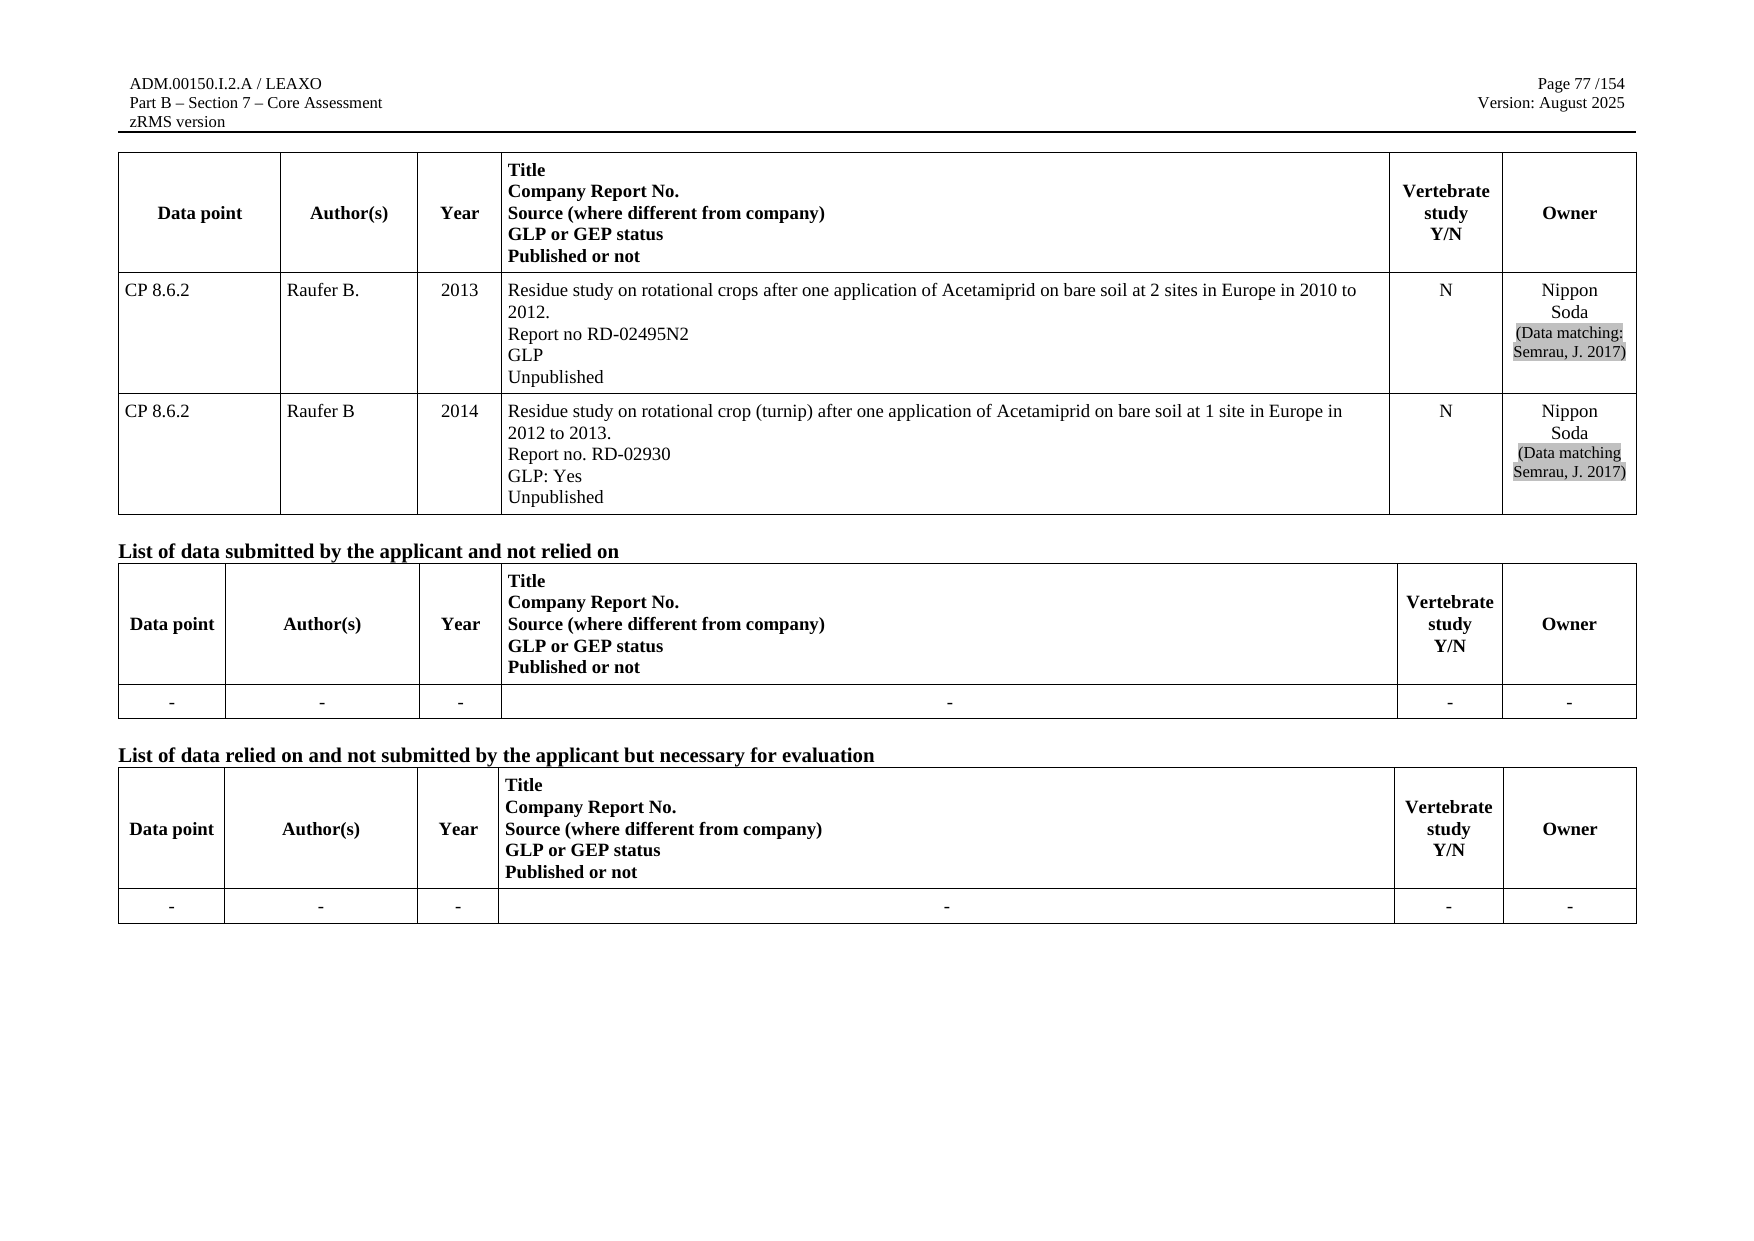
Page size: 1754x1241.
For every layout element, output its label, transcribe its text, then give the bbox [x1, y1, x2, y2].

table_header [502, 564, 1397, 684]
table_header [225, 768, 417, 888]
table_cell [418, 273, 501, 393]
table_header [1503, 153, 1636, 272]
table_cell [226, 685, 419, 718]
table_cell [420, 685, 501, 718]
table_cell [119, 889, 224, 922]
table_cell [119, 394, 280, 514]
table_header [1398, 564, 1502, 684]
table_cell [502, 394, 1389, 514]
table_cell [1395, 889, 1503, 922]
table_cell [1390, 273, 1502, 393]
text List of data relied on and not submitted by the applicant but necessary for evaluation [118, 743, 1636, 767]
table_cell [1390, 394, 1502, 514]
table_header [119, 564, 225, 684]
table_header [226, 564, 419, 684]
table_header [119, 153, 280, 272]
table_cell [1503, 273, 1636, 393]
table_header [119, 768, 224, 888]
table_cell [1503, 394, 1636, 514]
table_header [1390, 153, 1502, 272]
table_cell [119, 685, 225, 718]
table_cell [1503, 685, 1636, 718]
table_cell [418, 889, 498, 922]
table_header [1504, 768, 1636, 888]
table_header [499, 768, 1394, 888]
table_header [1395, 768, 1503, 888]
text List of data submitted by the applicant and not relied on [118, 539, 1636, 563]
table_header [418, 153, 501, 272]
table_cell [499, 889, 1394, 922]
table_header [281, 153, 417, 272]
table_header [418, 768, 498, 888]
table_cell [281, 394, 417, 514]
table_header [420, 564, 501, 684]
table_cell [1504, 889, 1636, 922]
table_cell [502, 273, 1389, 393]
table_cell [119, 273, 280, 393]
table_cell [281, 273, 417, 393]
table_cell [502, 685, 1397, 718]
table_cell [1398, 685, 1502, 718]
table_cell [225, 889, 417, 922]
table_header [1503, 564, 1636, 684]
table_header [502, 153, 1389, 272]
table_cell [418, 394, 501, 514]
